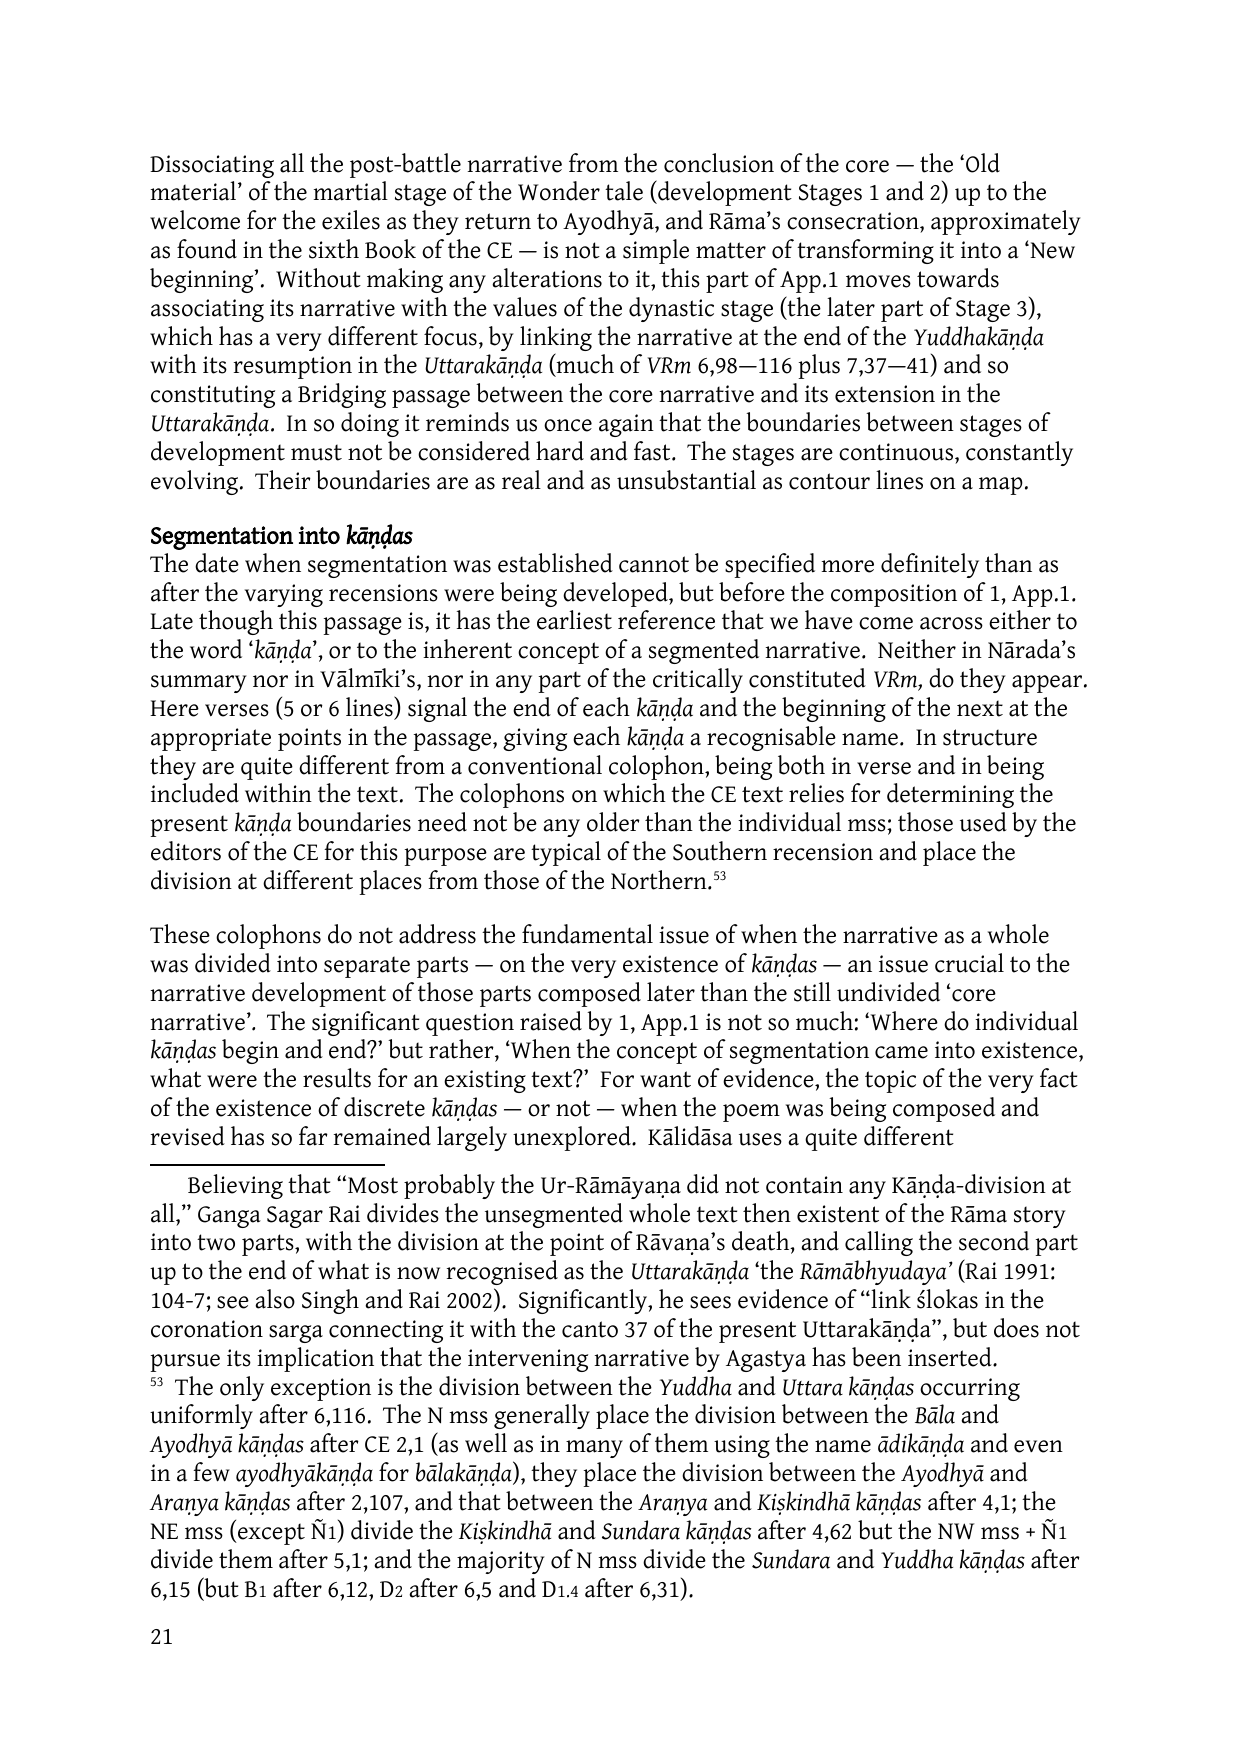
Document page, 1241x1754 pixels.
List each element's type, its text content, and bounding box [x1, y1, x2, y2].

text Segmentation into kāṇḍas The date when segmentation was established cannot be specified more definitely than as after the varying recensions were being developed, but before the composition of 1, App.1. Late though this passage is, it has the earliest reference that we have come across either to the word ‘kāṇḍa’, or to the inherent concept of a segmented narrative. Neither in Nārada’s summary nor in Vālmīki’s, nor in any part of the critically constituted VRm, do they appear. Here verses (5 or 6 lines) signal the end of each kāṇḍa and the beginning of the next at the appropriate points in the passage, giving each kāṇḍa a recognisable name. In structure they are quite different from a conventional colophon, being both in verse and in being included within the text. The colophons on which the CE text relies for determining the present kāṇḍa boundaries need not be any older than the individual mss; those used by the editors of the CE for this purpose are typical of the Southern recension and place the division at different places from those of the Northern. [150, 521, 1088, 896]
text Dissociating all the post-battle narrative from the conclusion of the core — the ‘Old material’ of the martial stage of the Wonder tale (development Stages 1 and 2) up to the welcome for the exiles as they return to Ayodhyā, and Rāma’s consecration, approximately as found in the sixth Book of the CE — is not a simple matter of transforming it into a ‘New beginning’. Without making any alterations to it, this part of App.1 moves towards associating its narrative with the values of the dynastic stage (the later part of Stage 3), which has a very different focus, by linking the narrative at the end of the Yuddhakāṇḍa with its resumption in the Uttarakāṇḍa (much of VRm 6,98—116 plus 7,37—41) and so constituting a Bridging passage between the core narrative and its extension in the Uttarakāṇḍa. In so doing it reminds us once again that the boundaries between stages of development must not be considered hard and fast. The stages are continuous, constantly evolving. Their boundaries are as real and as unsubstantial as contour lines on a map. [150, 150, 1088, 496]
text These colophons do not address the fundamental issue of when the narrative as a whole was divided into separate parts — on the very existence of kāṇḍas — an issue crucial to the narrative development of those parts composed later than the still undivided ‘core narrative’. The significant question raised by 1, App.1 is not so much: ‘Where do individual kāṇḍas begin and end?’ but rather, ‘When the concept of segmentation came into existence, what were the results for an existing text?’ For want of evidence, the topic of the very fact of the existence of discrete kāṇḍas — or not — when the poem was being composed and revised has so far remained largely unexplored. Kālidāsa uses a quite different segmentation in his Raghuvaṃśa (4-5th century A.D.), but whether the discrepancy results from his own deliberate choice, or because the 7-kāṇḍa structure of the VRm was not then known or accepted (or not universally so) must remain a mystery. [150, 921, 1088, 1152]
